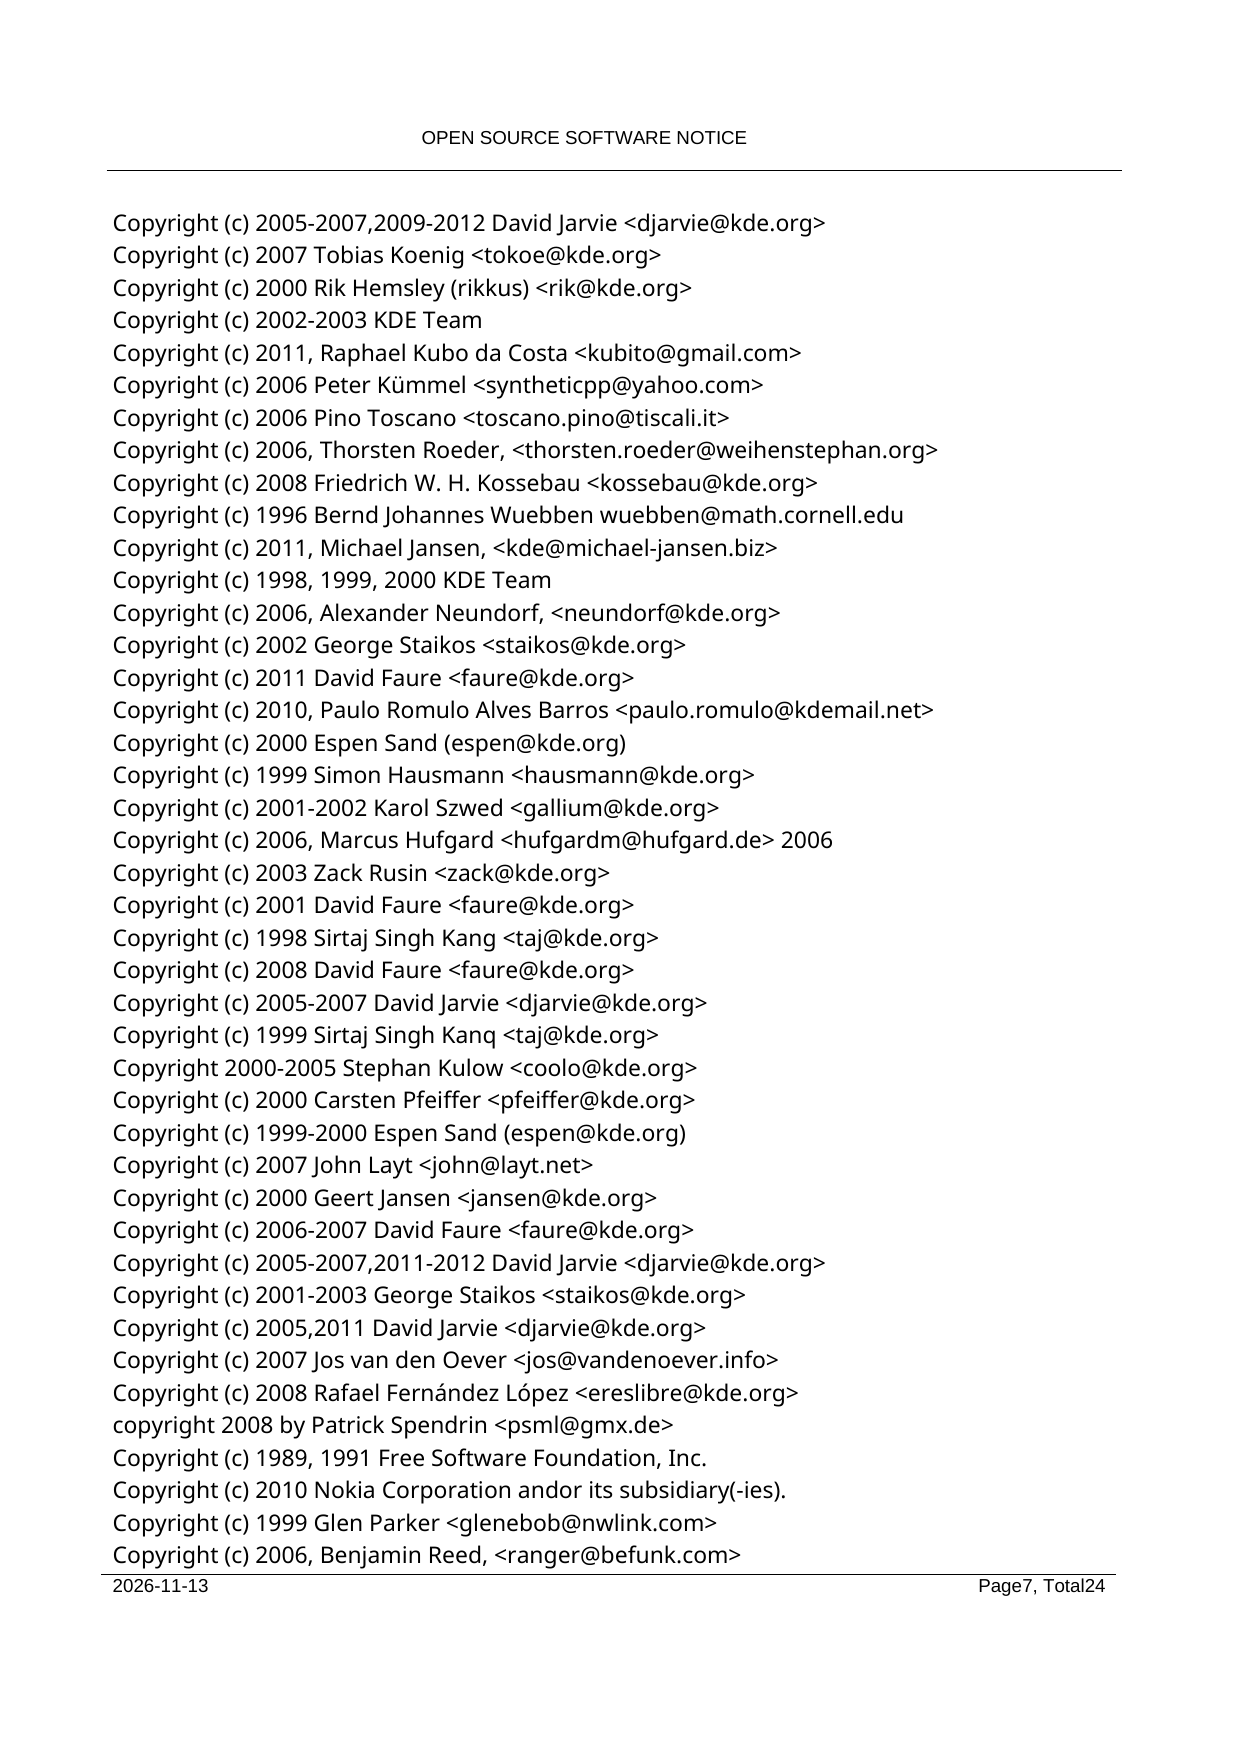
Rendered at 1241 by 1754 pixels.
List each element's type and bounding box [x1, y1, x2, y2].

text [112, 206, 1128, 1571]
